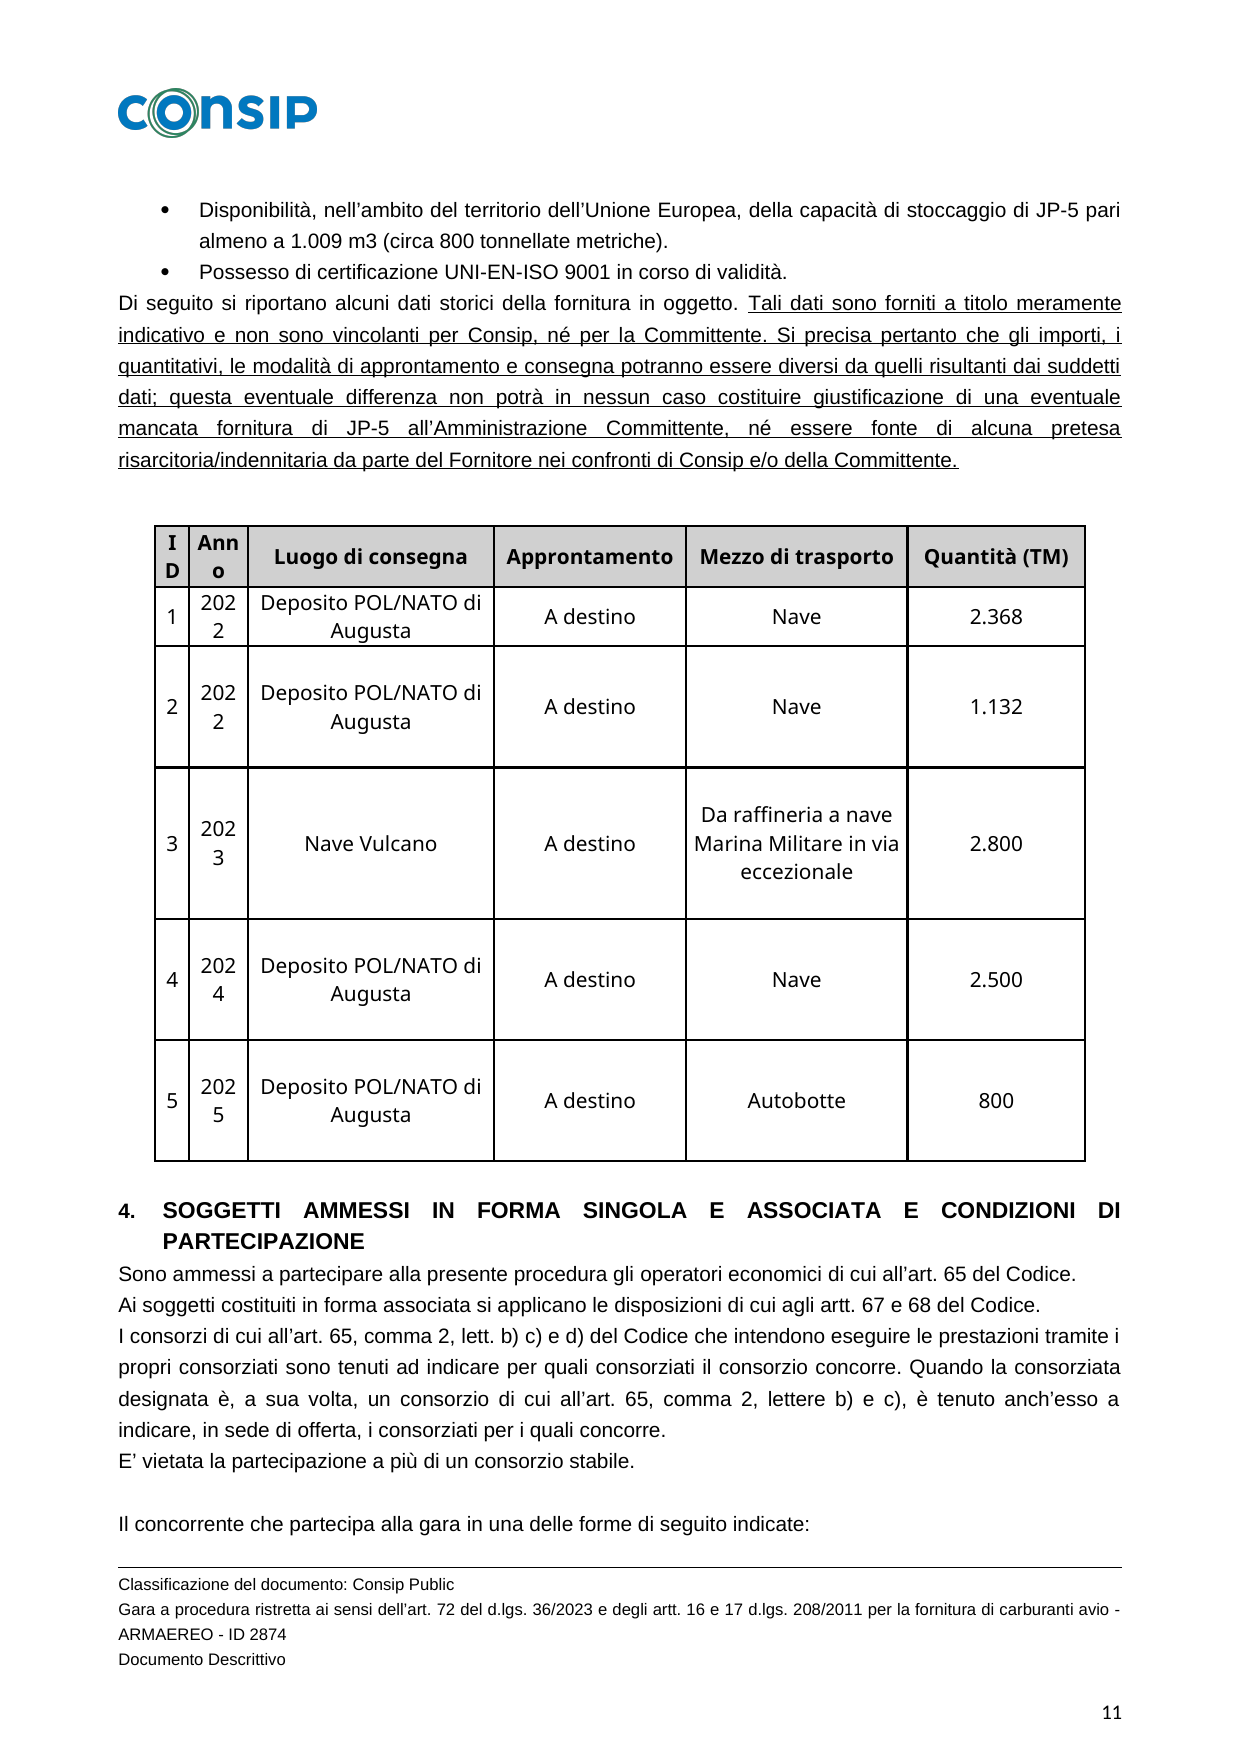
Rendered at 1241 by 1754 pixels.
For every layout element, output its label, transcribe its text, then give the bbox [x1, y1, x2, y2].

table_cell Deposito POL/NATO di Augusta [249, 647, 493, 766]
table_cell Nave [687, 920, 906, 1039]
table_cell Da raffineria a nave Marina Militare in via eccezionale [687, 769, 906, 918]
table_cell A destino [495, 647, 685, 766]
table_header Luogo di consegna [249, 527, 493, 586]
subtitle SOGGETTI AMMESSI IN FORMA SINGOLA E ASSOCIATA E CONDIZIONI DI PARTECIPAZIONE [118, 1193, 1122, 1256]
table_cell Autobotte [687, 1041, 906, 1160]
text Ai soggetti costituiti in forma associata si applicano le disposizioni di cui agli artt. 67 e 68 del Codice. [118, 1287, 1122, 1318]
table_cell Nave [687, 588, 906, 645]
table_cell 4 [156, 920, 188, 1039]
table_cell Nave [687, 647, 906, 766]
table_cell 2025 [190, 1041, 247, 1160]
table_header Anno [190, 527, 247, 586]
table_header Quantità (TM) [909, 527, 1084, 586]
table_cell 1.132 [909, 647, 1084, 766]
table_cell Deposito POL/NATO di Augusta [249, 920, 493, 1039]
table_cell 2022 [190, 588, 247, 645]
table_cell 5 [156, 1041, 188, 1160]
table_cell Deposito POL/NATO di Augusta [249, 588, 493, 645]
table_cell 2 [156, 647, 188, 766]
table_cell 2022 [190, 647, 247, 766]
table_cell Nave Vulcano [249, 769, 493, 918]
list Possesso di certificazione UNI-EN-ISO 9001 in corso di validità. [161, 254, 1122, 286]
table_header Approntamento [495, 527, 685, 586]
table_cell 2024 [190, 920, 247, 1039]
table_cell 2.368 [909, 588, 1084, 645]
table_cell 3 [156, 769, 188, 918]
list Disponibilità, nell’ambito del territorio dell’Unione Europea, della capacità di stoccaggio di JP-5 pari almeno a 1.009 m3 (circa 800 tonnellate metriche). [161, 192, 1122, 254]
table_cell 1 [156, 588, 188, 645]
text Di seguito si riportano alcuni dati storici della fornitura in oggetto. Tali dati sono forniti a titolo meramente indicativo e non sono vincolanti per Consip, né per la Committente. Si precisa pertanto che gli importi, i quantitativi, le modalità di approntamento e consegna potranno essere diversi da quelli risultanti dai suddetti dati; questa eventuale differenza non potrà in nessun caso costituire giustificazione di una eventuale mancata fornitura di JP-5 all’Amministrazione Committente, né essere fonte di alcuna pretesa risarcitoria/indennitaria da parte del Fornitore nei confronti di Consip e/o della Committente. [118, 286, 1122, 343]
table_cell A destino [495, 920, 685, 1039]
table_cell A destino [495, 769, 685, 918]
picture [118, 88, 317, 138]
table_cell 2.800 [909, 769, 1084, 918]
table_cell 800 [909, 1041, 1084, 1160]
table_cell 2023 [190, 769, 247, 918]
table_header ID [156, 527, 188, 586]
text Il concorrente che partecipa alla gara in una delle forme di seguito indicate: [118, 1506, 1122, 1537]
text E’ vietata la partecipazione a più di un consorzio stabile. [118, 1443, 1122, 1475]
table_cell 2.500 [909, 920, 1084, 1039]
text I consorzi di cui all’art. 65, comma 2, lett. b) c) e d) del Codice che intendono eseguire le prestazioni tramite i propri consorziati sono tenuti ad indicare per quali consorziati il consorzio concorre. Quando la consorziata designata è, a sua volta, un consorzio di cui all’art. 65, comma 2, lettere b) e c), è tenuto anch’esso a indicare, in sede di offerta, i consorziati per i quali concorre. [118, 1318, 1122, 1443]
table_cell A destino [495, 1041, 685, 1160]
text Di seguito si riportano alcuni dati storici della fornitura in oggetto. Tali dati sono forniti a titolo meramente indicativo e non sono vincolanti per Consip, né per la Committente. Si precisa pertanto che gli importi, i quantitativi, le modalità di approntamento e consegna potranno essere diversi da quelli risultanti dai suddetti dati; questa eventuale differenza non potrà in nessun caso costituire giustificazione di una eventuale mancata fornitura di JP-5 all’Amministrazione Committente, né essere fonte di alcuna pretesa risarcitoria/indennitaria da parte del Fornitore nei confronti di Consip e/o della Committente. [118, 344, 1122, 406]
text Sono ammessi a partecipare alla presente procedura gli operatori economici di cui all’art. 65 del Codice. [118, 1256, 1122, 1287]
table_cell Deposito POL/NATO di Augusta [249, 1041, 493, 1160]
table_cell A destino [495, 588, 685, 645]
table_header Mezzo di trasporto [687, 527, 906, 586]
